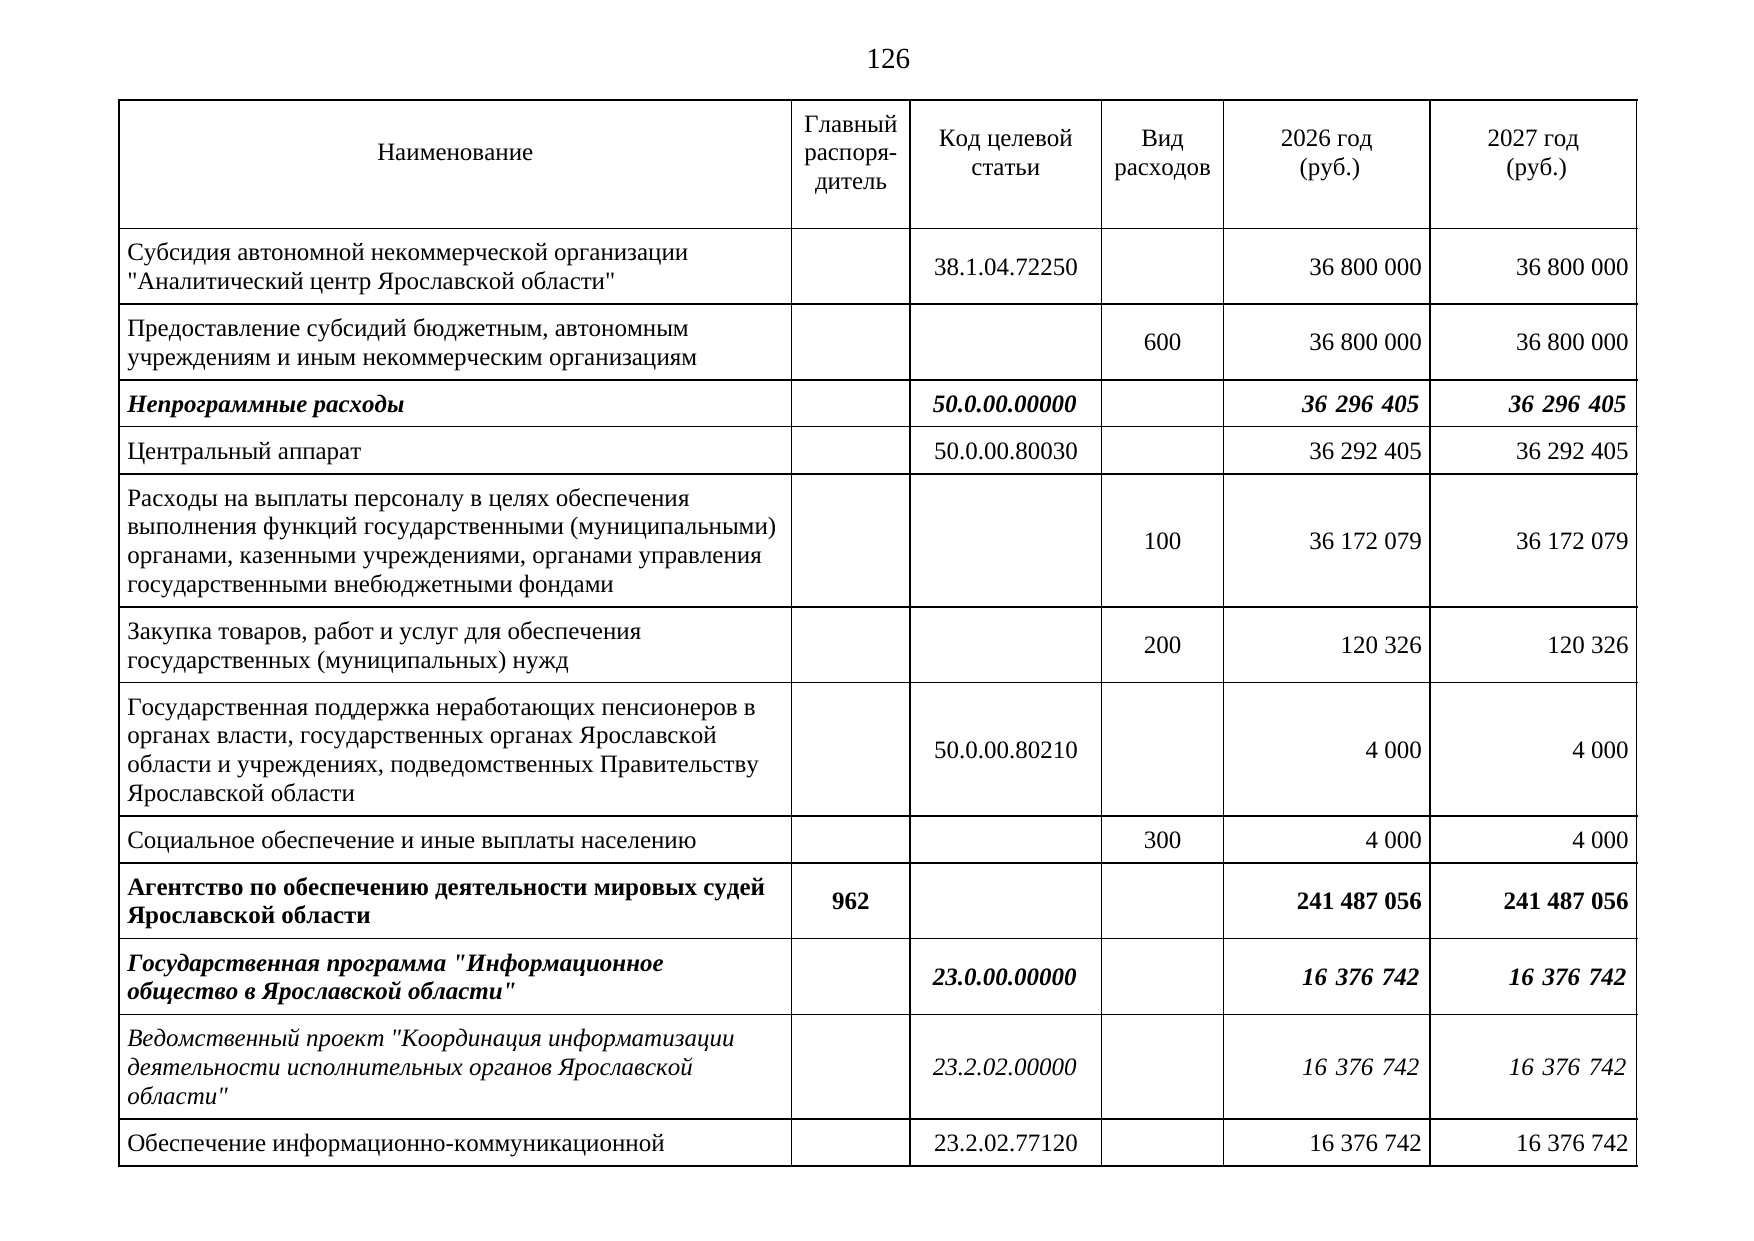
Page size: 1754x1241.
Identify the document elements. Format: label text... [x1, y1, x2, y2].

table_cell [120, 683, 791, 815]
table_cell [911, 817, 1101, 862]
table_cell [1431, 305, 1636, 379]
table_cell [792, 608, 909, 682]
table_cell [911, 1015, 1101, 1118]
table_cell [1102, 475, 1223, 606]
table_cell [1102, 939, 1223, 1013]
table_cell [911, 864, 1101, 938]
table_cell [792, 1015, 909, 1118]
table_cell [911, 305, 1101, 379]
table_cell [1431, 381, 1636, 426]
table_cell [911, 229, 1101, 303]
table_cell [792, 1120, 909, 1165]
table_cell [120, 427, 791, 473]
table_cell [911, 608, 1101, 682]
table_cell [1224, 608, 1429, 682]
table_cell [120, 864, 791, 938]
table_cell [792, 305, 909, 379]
table_header Код целевой статьи [911, 101, 1101, 227]
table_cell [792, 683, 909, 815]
table_header 2027 год (руб.) [1431, 101, 1636, 227]
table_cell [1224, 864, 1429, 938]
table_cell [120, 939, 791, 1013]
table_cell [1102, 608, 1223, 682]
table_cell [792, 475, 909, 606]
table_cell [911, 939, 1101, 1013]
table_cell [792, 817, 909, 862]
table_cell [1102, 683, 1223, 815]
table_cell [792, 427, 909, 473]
table_header Наименование [120, 101, 791, 227]
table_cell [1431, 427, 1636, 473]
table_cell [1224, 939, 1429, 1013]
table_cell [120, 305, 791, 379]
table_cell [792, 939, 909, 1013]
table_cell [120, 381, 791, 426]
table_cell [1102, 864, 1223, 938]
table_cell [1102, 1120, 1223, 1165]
table_header Главный распоря-дитель [792, 101, 909, 227]
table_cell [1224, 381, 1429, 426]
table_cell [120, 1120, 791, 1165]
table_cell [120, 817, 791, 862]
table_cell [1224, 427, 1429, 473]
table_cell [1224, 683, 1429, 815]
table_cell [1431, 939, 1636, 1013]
table_header 2026 год (руб.) [1224, 101, 1429, 227]
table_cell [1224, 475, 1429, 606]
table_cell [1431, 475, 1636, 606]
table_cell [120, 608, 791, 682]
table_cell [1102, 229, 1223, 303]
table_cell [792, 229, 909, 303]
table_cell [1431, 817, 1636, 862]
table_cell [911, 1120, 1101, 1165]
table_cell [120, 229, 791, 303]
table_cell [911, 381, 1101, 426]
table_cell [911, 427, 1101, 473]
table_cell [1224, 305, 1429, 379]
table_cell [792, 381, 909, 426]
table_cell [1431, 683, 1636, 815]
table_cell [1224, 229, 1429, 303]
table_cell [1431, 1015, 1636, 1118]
table_header Вид расходов [1102, 101, 1223, 227]
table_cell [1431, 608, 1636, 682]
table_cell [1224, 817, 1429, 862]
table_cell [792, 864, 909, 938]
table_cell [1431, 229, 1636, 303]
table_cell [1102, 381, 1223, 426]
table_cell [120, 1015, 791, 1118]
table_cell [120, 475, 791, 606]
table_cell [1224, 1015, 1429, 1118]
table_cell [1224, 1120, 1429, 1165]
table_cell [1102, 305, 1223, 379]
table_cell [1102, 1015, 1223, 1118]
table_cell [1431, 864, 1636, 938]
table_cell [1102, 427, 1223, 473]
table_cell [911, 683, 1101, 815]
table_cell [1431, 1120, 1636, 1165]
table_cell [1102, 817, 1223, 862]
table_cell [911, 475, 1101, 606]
